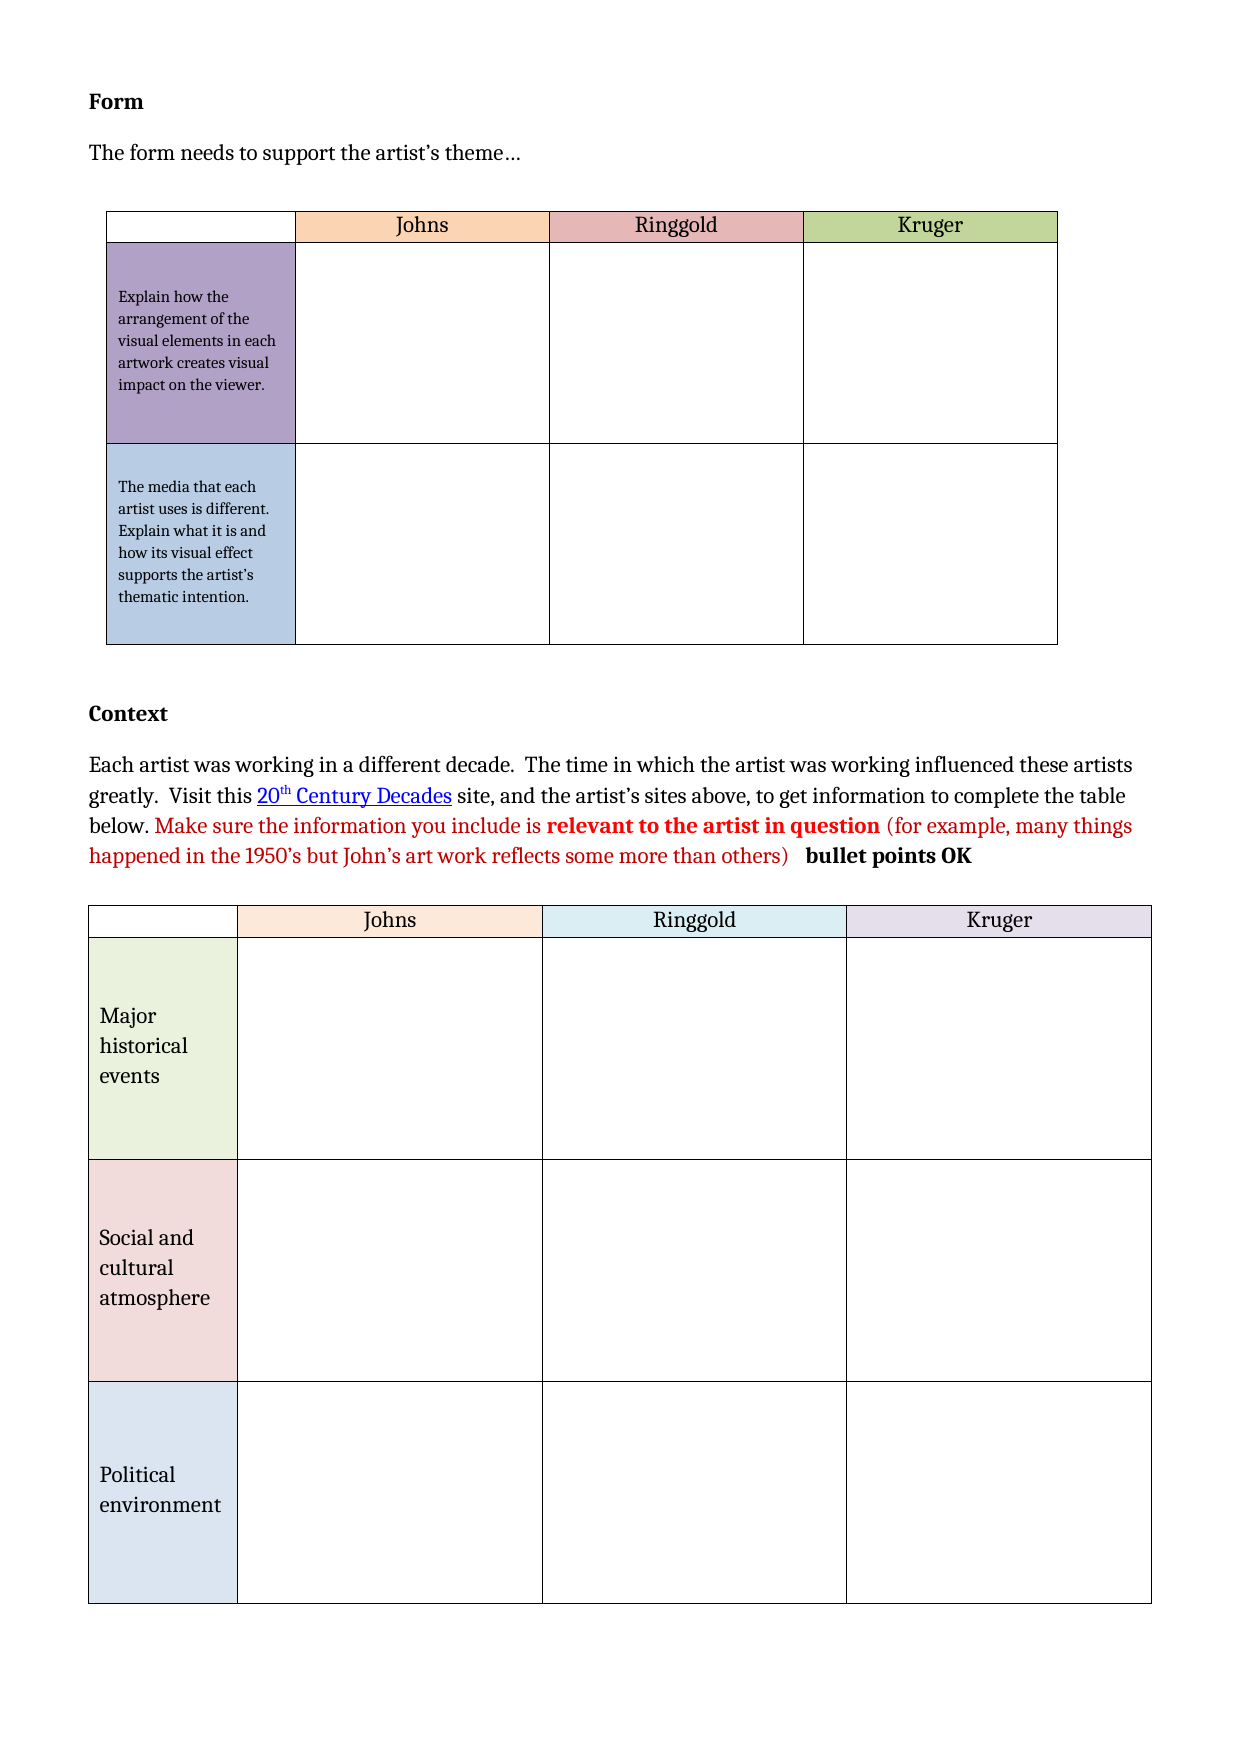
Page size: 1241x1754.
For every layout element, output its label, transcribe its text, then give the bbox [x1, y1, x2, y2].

text Each artist was working in a different decade. The time in which the artist was working influenced these artists greatly. Visit this 20th Century Decades site, and the artist’s sites above, to get information to complete the table below. Make sure the information you include is relevant to the artist in question (for example, many things happened in the 1950’s but John’s art work reflects some more than others) bullet points OK [89, 752, 1152, 869]
text The form needs to support the artist’s theme… [89, 140, 1152, 166]
text Form [89, 89, 1152, 115]
text Context [89, 701, 1152, 727]
